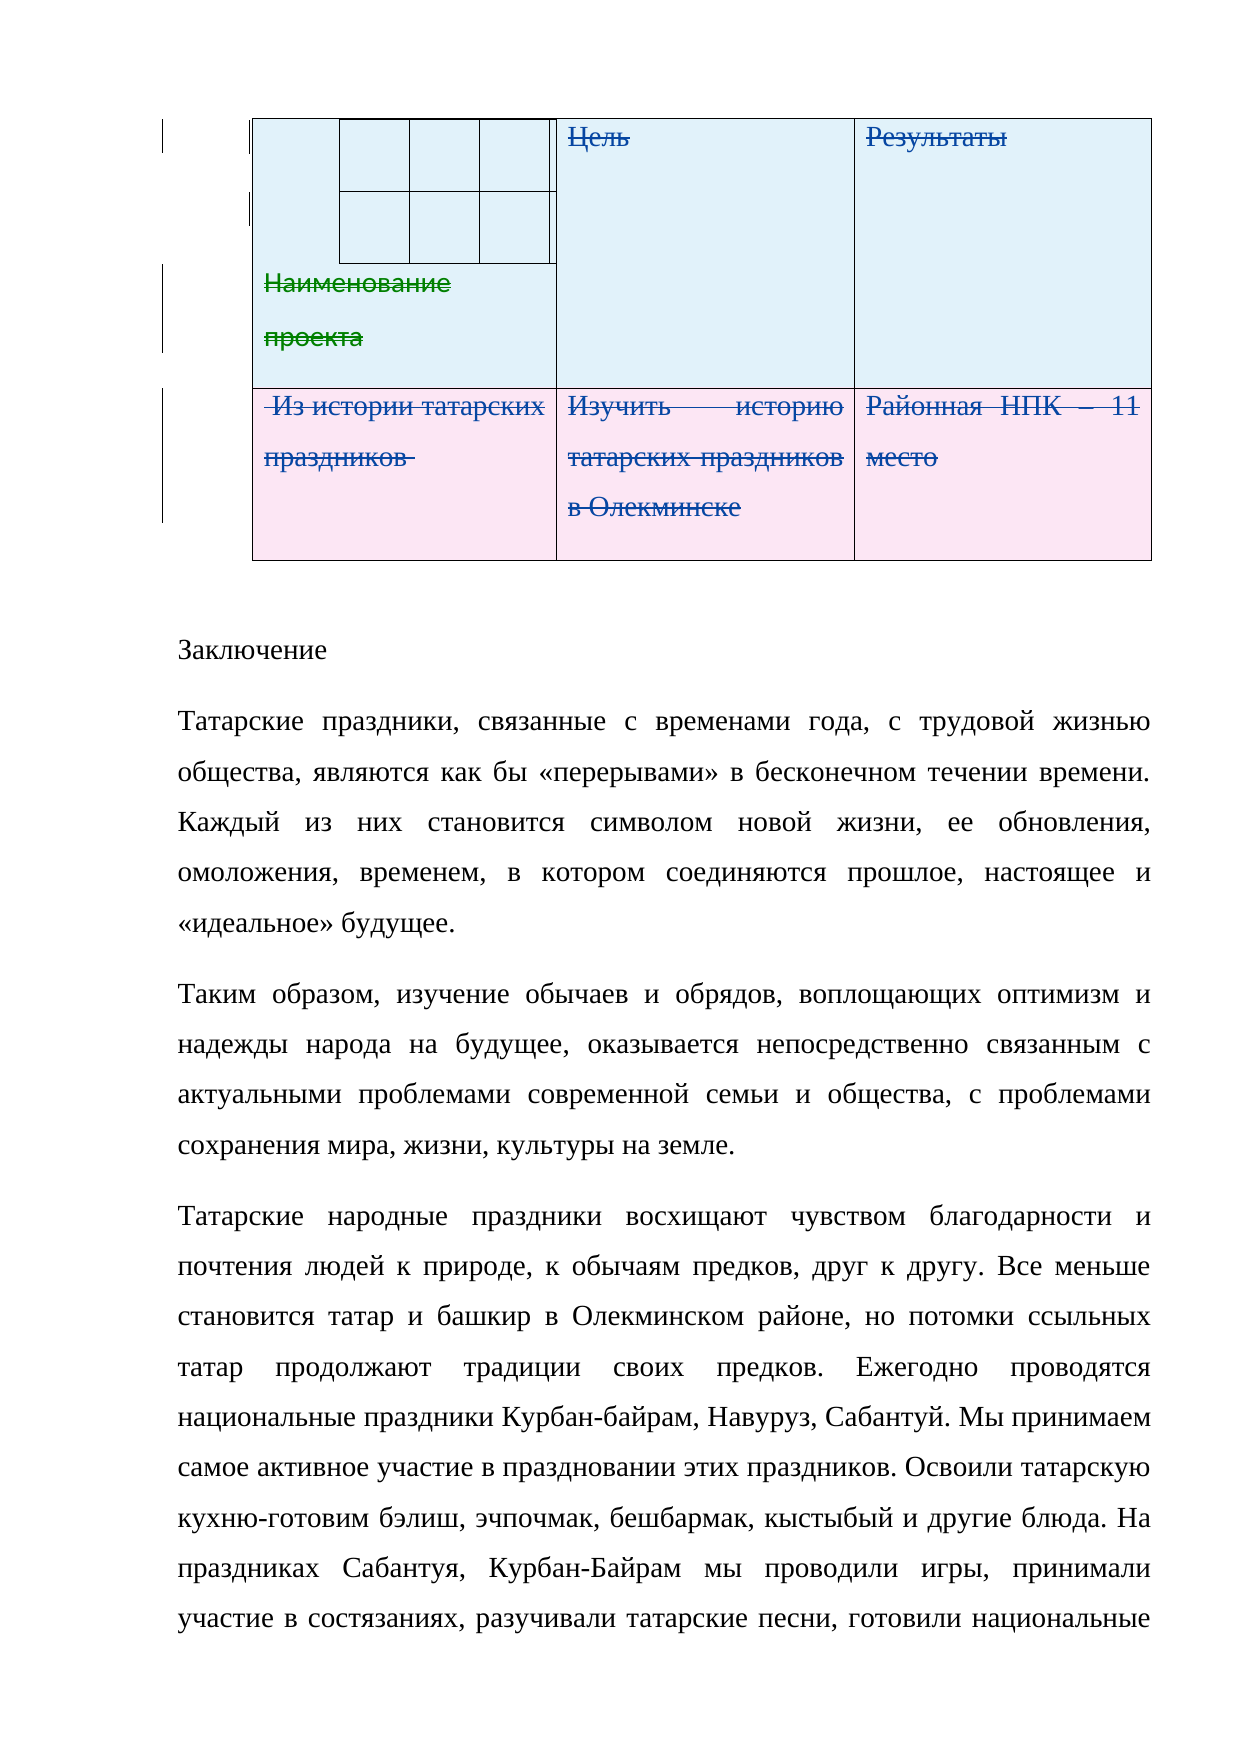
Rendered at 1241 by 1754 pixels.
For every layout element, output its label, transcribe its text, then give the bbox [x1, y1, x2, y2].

text Татарские праздники, связанные с временами года, с трудовой жизнью общества, являются как бы «перерывами» в бесконечном течении времени. Каждый из них становится символом новой жизни, ее обновления, омоложения, временем, в котором соединяются прошлое, настоящее и «идеальное» будущее. [177, 703, 1152, 938]
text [177, 1198, 1152, 1634]
text Заключение [177, 632, 1152, 666]
text Таким образом, изучение обычаев и обрядов, воплощающих оптимизм и надежды народа на будущее, оказывается непосредственно связанным с актуальными проблемами современной семьи и общества, с проблемами сохранения мира, жизни, культуры на земле. [177, 976, 1152, 1160]
